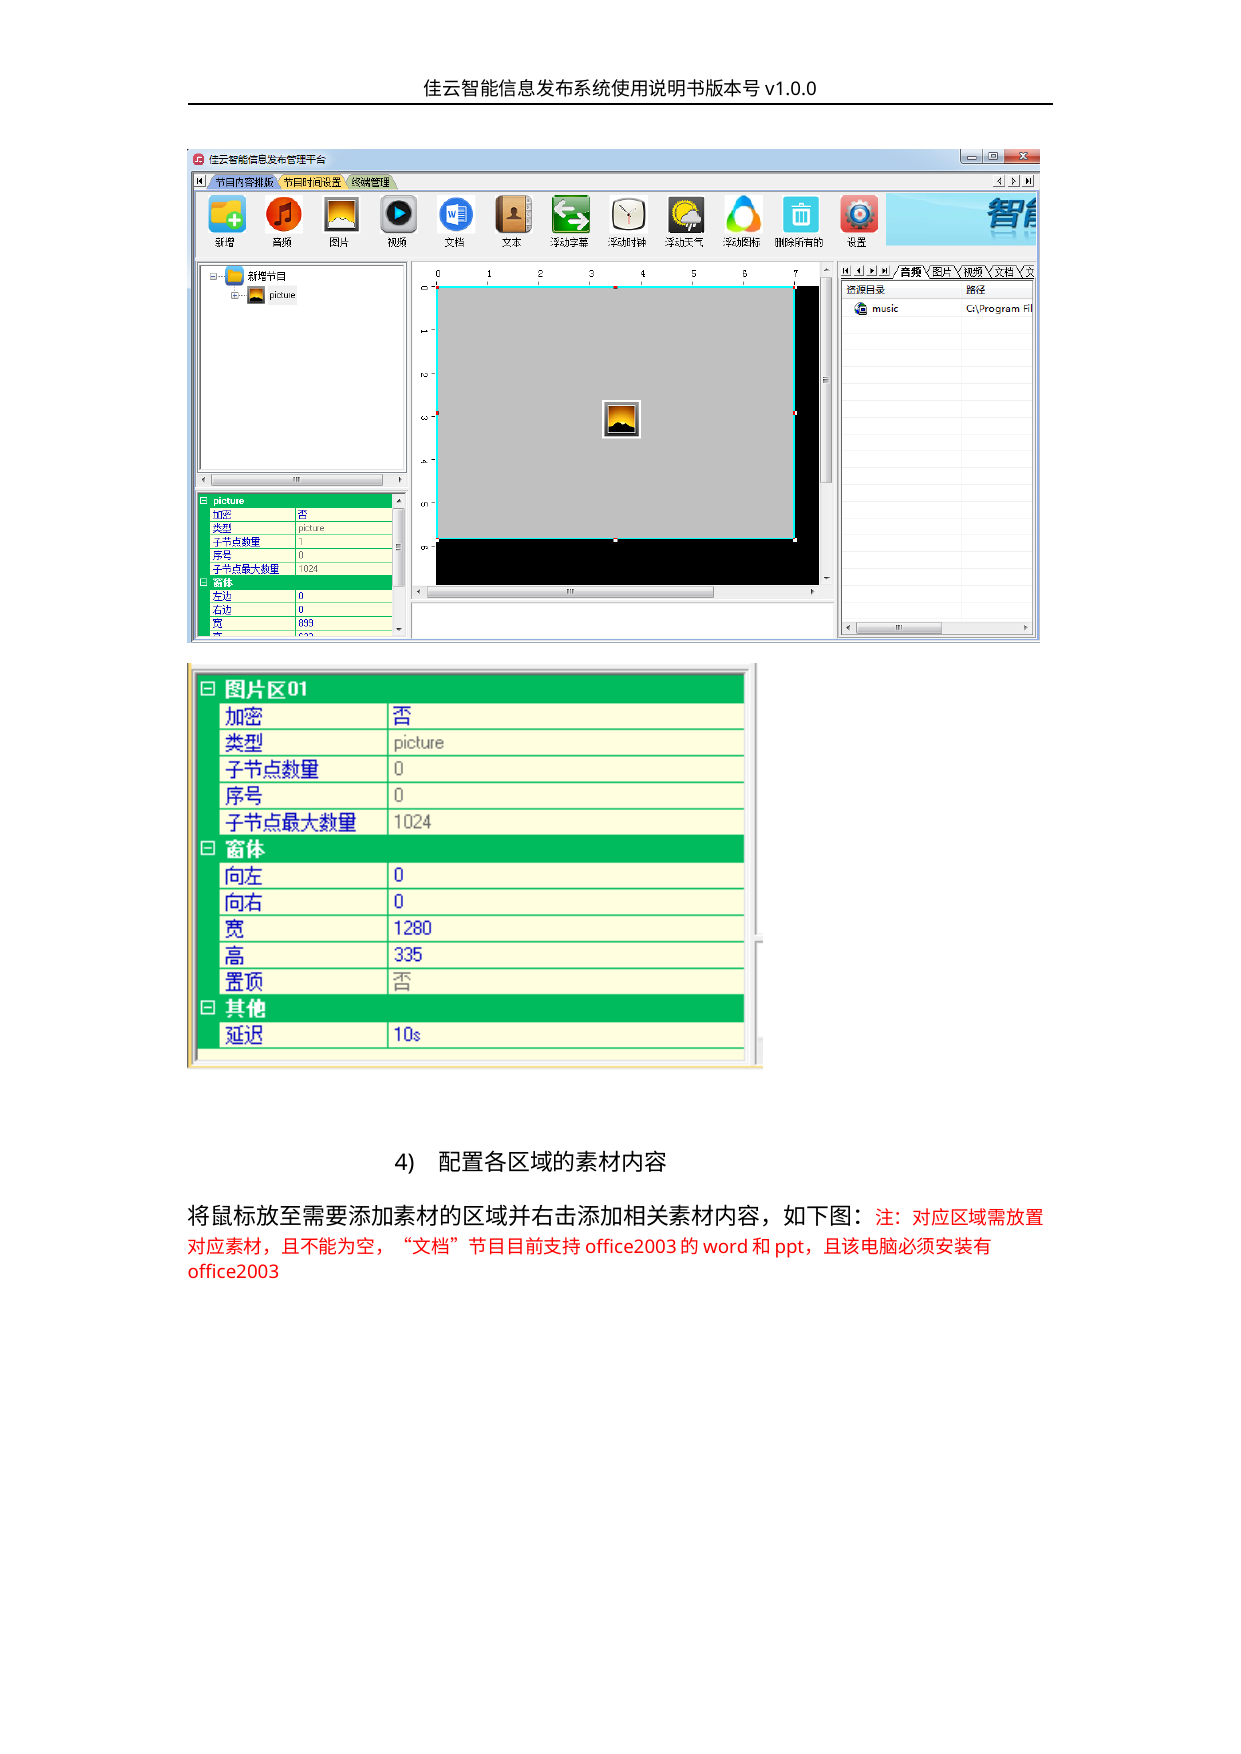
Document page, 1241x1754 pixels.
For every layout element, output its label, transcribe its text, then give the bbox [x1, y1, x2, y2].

list 配置各区域的素材内容 [394, 1144, 1053, 1177]
text 将鼠标放至需要添加素材的区域并右击添加相关素材内容，如下图：注：对应区域需放置对应素材，且不能为空，“文档”节目目前支持office2003的word和ppt，且该电脑必须安装有office2003 [187, 1198, 1053, 1284]
picture [187, 149, 1040, 643]
picture [187, 663, 763, 1071]
